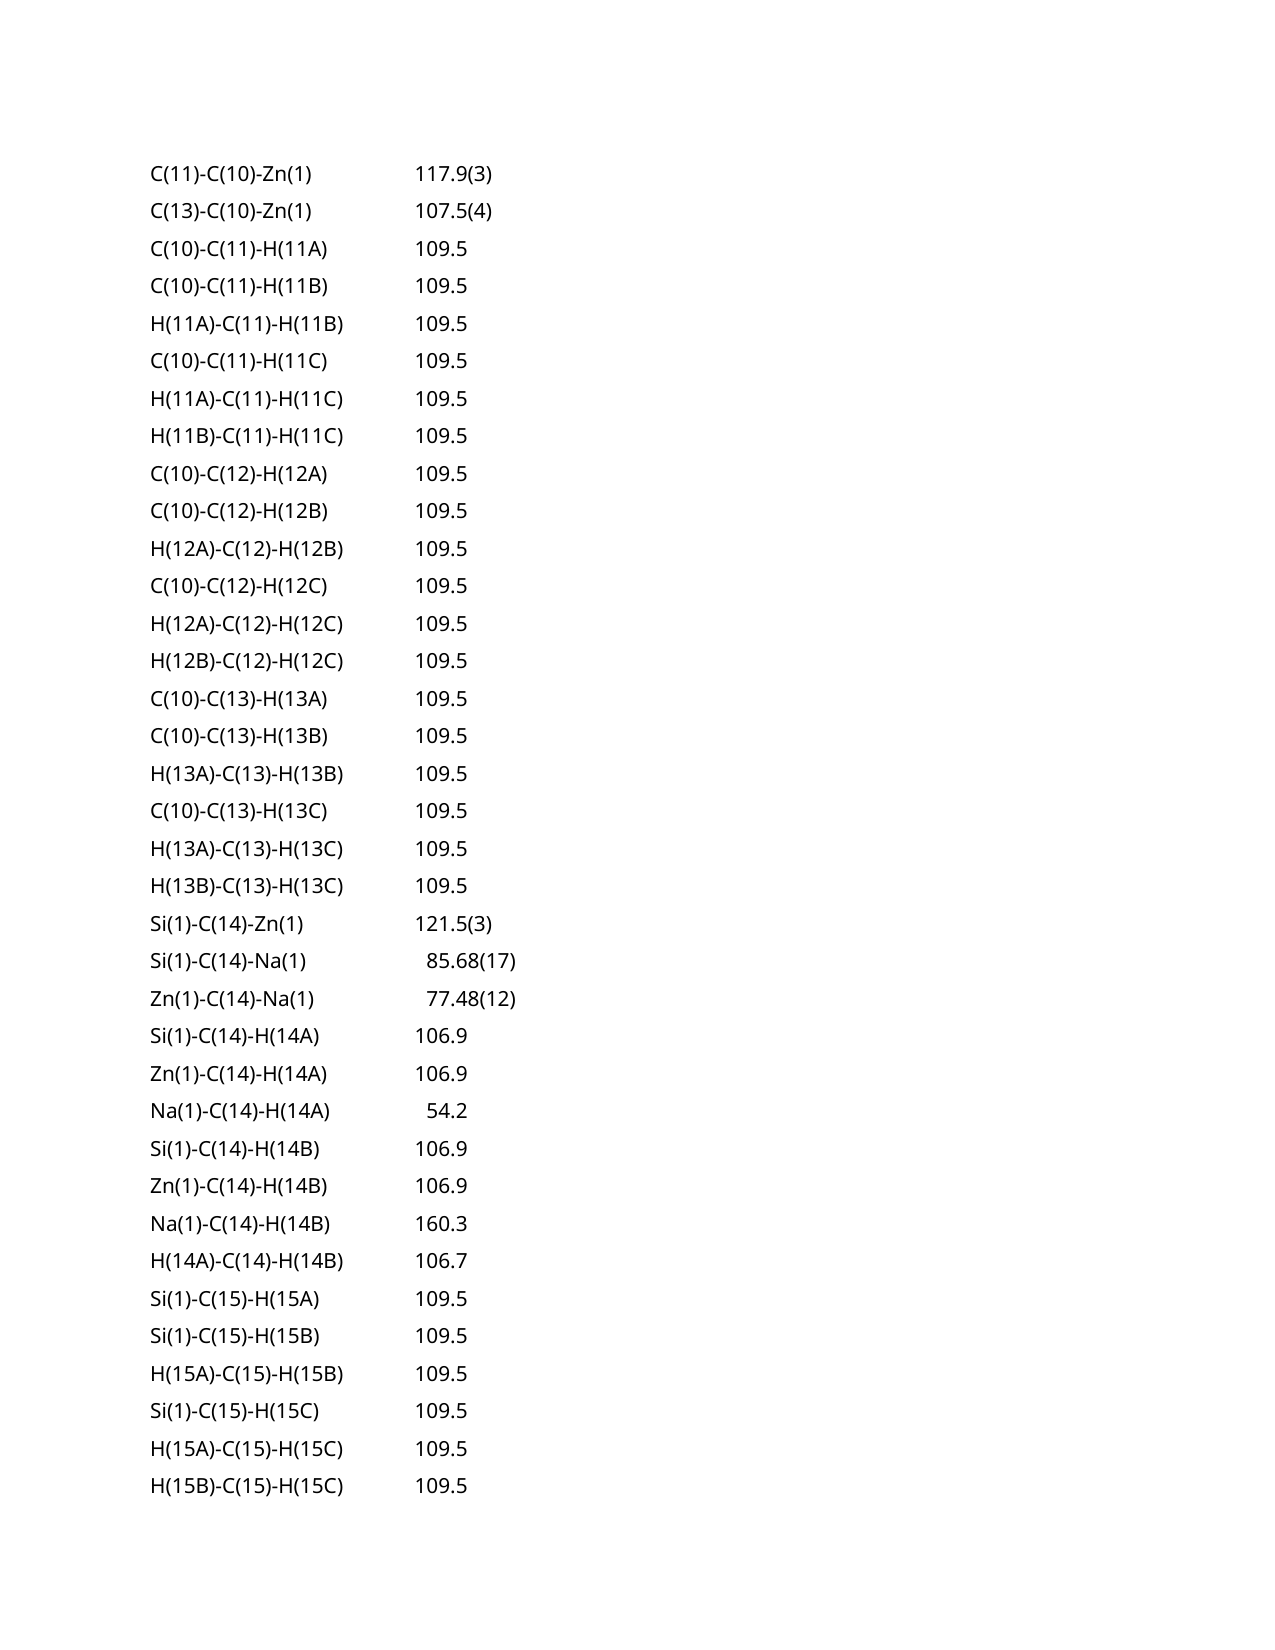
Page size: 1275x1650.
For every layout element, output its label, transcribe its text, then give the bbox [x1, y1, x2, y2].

text H(15A)-C(15)-H(15B) 109.5 [150, 1350, 1125, 1387]
text H(13A)-C(13)-H(13B) 109.5 [150, 750, 1125, 787]
text C(10)-C(12)-H(12A) 109.5 [150, 450, 1125, 487]
text H(12A)-C(12)-H(12B) 109.5 [150, 525, 1125, 562]
text Si(1)-C(15)-H(15C) 109.5 [150, 1387, 1125, 1425]
text H(14A)-C(14)-H(14B) 106.7 [150, 1237, 1125, 1275]
text C(13)-C(10)-Zn(1) 107.5(4) [150, 187, 1125, 225]
text C(11)-C(10)-Zn(1) 117.9(3) [150, 150, 1125, 187]
text H(13A)-C(13)-H(13C) 109.5 [150, 825, 1125, 862]
text Si(1)-C(14)-Na(1) 85.68(17) [150, 937, 1125, 975]
text H(13B)-C(13)-H(13C) 109.5 [150, 862, 1125, 900]
text H(15A)-C(15)-H(15C) 109.5 [150, 1425, 1125, 1462]
text H(12A)-C(12)-H(12C) 109.5 [150, 600, 1125, 637]
text Si(1)-C(14)-Zn(1) 121.5(3) [150, 900, 1125, 937]
text C(10)-C(11)-H(11B) 109.5 [150, 262, 1125, 300]
text C(10)-C(12)-H(12C) 109.5 [150, 562, 1125, 600]
text C(10)-C(11)-H(11A) 109.5 [150, 225, 1125, 262]
text C(10)-C(13)-H(13B) 109.5 [150, 712, 1125, 750]
text H(11B)-C(11)-H(11C) 109.5 [150, 412, 1125, 450]
text C(10)-C(13)-H(13C) 109.5 [150, 787, 1125, 825]
text Si(1)-C(14)-H(14A) 106.9 [150, 1012, 1125, 1050]
text Zn(1)-C(14)-H(14A) 106.9 [150, 1050, 1125, 1087]
text Zn(1)-C(14)-H(14B) 106.9 [150, 1162, 1125, 1200]
text H(11A)-C(11)-H(11C) 109.5 [150, 375, 1125, 412]
text Na(1)-C(14)-H(14B) 160.3 [150, 1200, 1125, 1237]
text H(11A)-C(11)-H(11B) 109.5 [150, 300, 1125, 337]
text Na(1)-C(14)-H(14A) 54.2 [150, 1087, 1125, 1125]
text Si(1)-C(14)-H(14B) 106.9 [150, 1125, 1125, 1162]
text Si(1)-C(15)-H(15A) 109.5 [150, 1275, 1125, 1312]
text Zn(1)-C(14)-Na(1) 77.48(12) [150, 975, 1125, 1012]
text C(10)-C(11)-H(11C) 109.5 [150, 337, 1125, 375]
text H(15B)-C(15)-H(15C) 109.5 [150, 1462, 1125, 1500]
text H(12B)-C(12)-H(12C) 109.5 [150, 637, 1125, 675]
text C(10)-C(12)-H(12B) 109.5 [150, 487, 1125, 525]
text Si(1)-C(15)-H(15B) 109.5 [150, 1312, 1125, 1350]
text C(10)-C(13)-H(13A) 109.5 [150, 675, 1125, 712]
